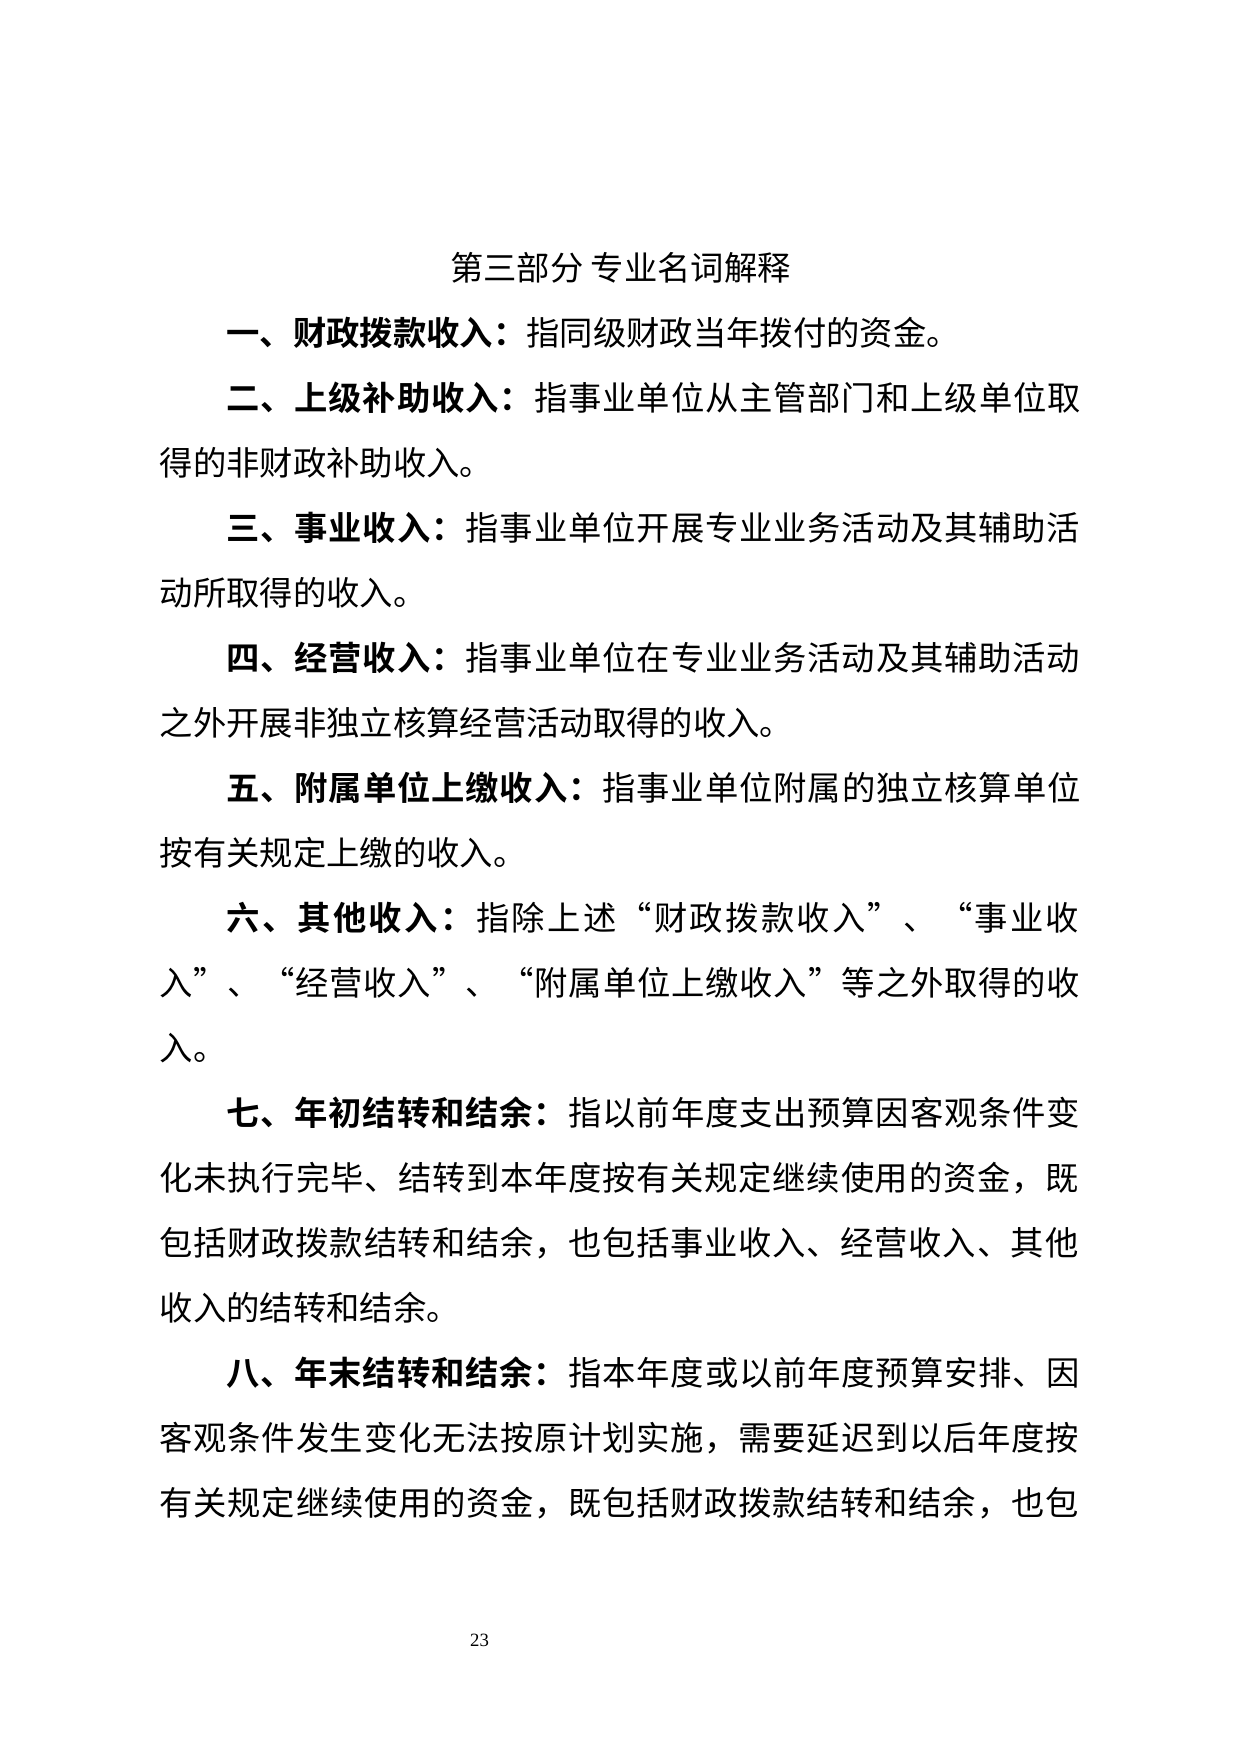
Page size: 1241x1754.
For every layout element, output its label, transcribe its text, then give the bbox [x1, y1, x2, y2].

text 四、经营收入：指事业单位在专业业务活动及其辅助活动之外开展非独立核算经营活动取得的收入。 [159, 623, 1081, 753]
text 六、其他收入：指除上述“财政拨款收入”、“事业收入”、“经营收入”、“附属单位上缴收入”等之外取得的收入。 [159, 883, 1081, 1078]
text 五、附属单位上缴收入：指事业单位附属的独立核算单位按有关规定上缴的收入。 [159, 753, 1081, 883]
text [159, 1338, 1081, 1533]
text 一、财政拨款收入：指同级财政当年拨付的资金。 [159, 298, 1081, 363]
text 二、上级补助收入：指事业单位从主管部门和上级单位取得的非财政补助收入。 [159, 363, 1081, 493]
text 三、事业收入：指事业单位开展专业业务活动及其辅助活动所取得的收入。 [159, 493, 1081, 623]
text 七、年初结转和结余：指以前年度支出预算因客观条件变化未执行完毕、结转到本年度按有关规定继续使用的资金，既包括财政拨款结转和结余，也包括事业收入、经营收入、其他收入的结转和结余。 [159, 1078, 1081, 1338]
text 第三部分 专业名词解释 [159, 233, 1081, 298]
